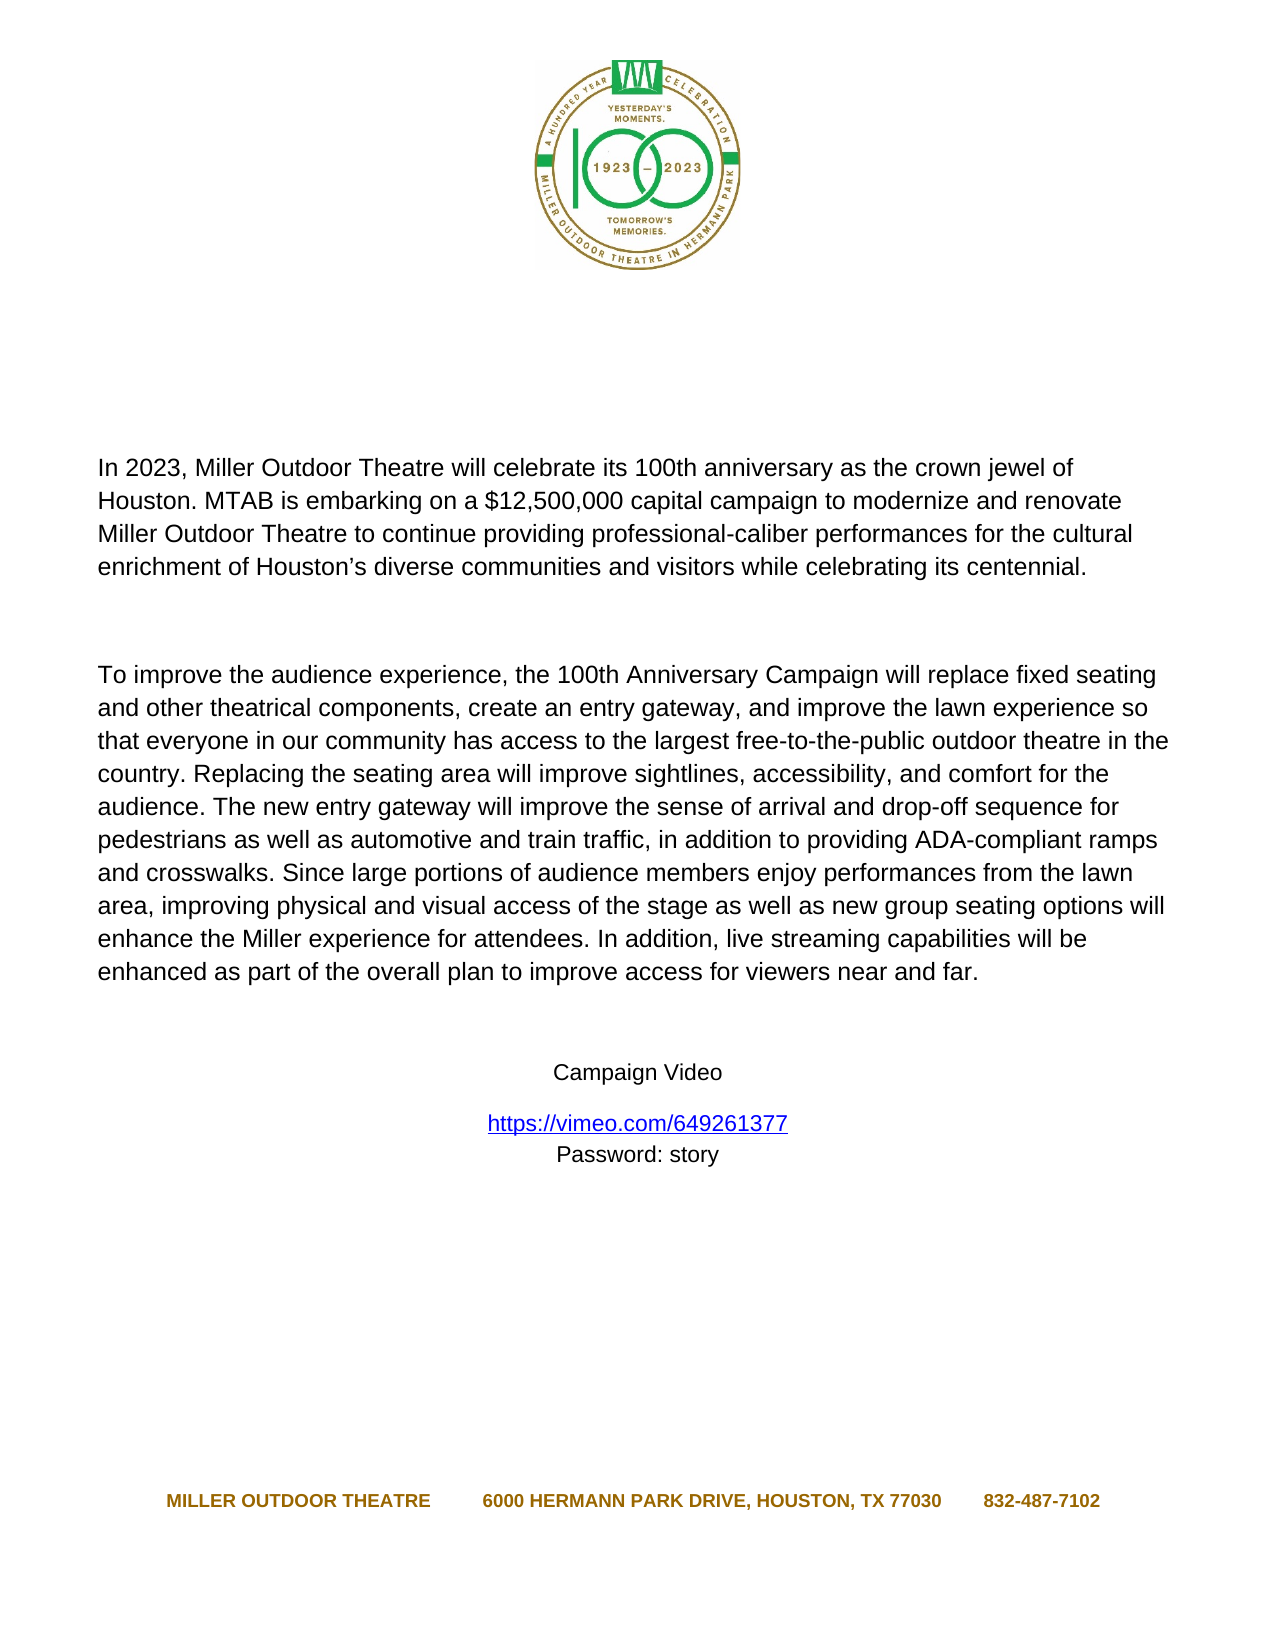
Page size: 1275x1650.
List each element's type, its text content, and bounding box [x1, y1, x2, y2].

text To improve the audience experience, the 100th Anniversary Campaign will replace fixed seating and other theatrical components, create an entry gateway, and improve the lawn experience so that everyone in our community has access to the largest free-to-the-public outdoor theatre in the country. Replacing the seating area will improve sightlines, accessibility, and comfort for the audience. The new entry gateway will improve the sense of arrival and drop-off sequence for pedestrians as well as automotive and train traffic, in addition to providing ADA-compliant ramps and crosswalks. Since large portions of audience members enjoy performances from the lawn area, improving physical and visual access of the stage as well as new group seating options will enhance the Miller experience for attendees. In addition, live streaming capabilities will be enhanced as part of the overall plan to improve access for viewers near and far. [97, 660, 1177, 986]
text MILLER OUTDOOR THEATRE 6000 HERMANN PARK DRIVE, HOUSTON, TX 77030 832-487-7102 [135, 1490, 1140, 1511]
text Campaign Video [135, 1059, 1140, 1086]
picture [534, 60, 741, 270]
text https://vimeo.com/649261377 Password: story [135, 1110, 1140, 1167]
text In 2023, Miller Outdoor Theatre will celebrate its 100th anniversary as the crown jewel of Houston. MTAB is embarking on a $12,500,000 capital campaign to modernize and renovate Miller Outdoor Theatre to continue providing professional-caliber performances for the cultural enrichment of Houston’s diverse communities and visitors while celebrating its centennial. [97, 453, 1177, 581]
